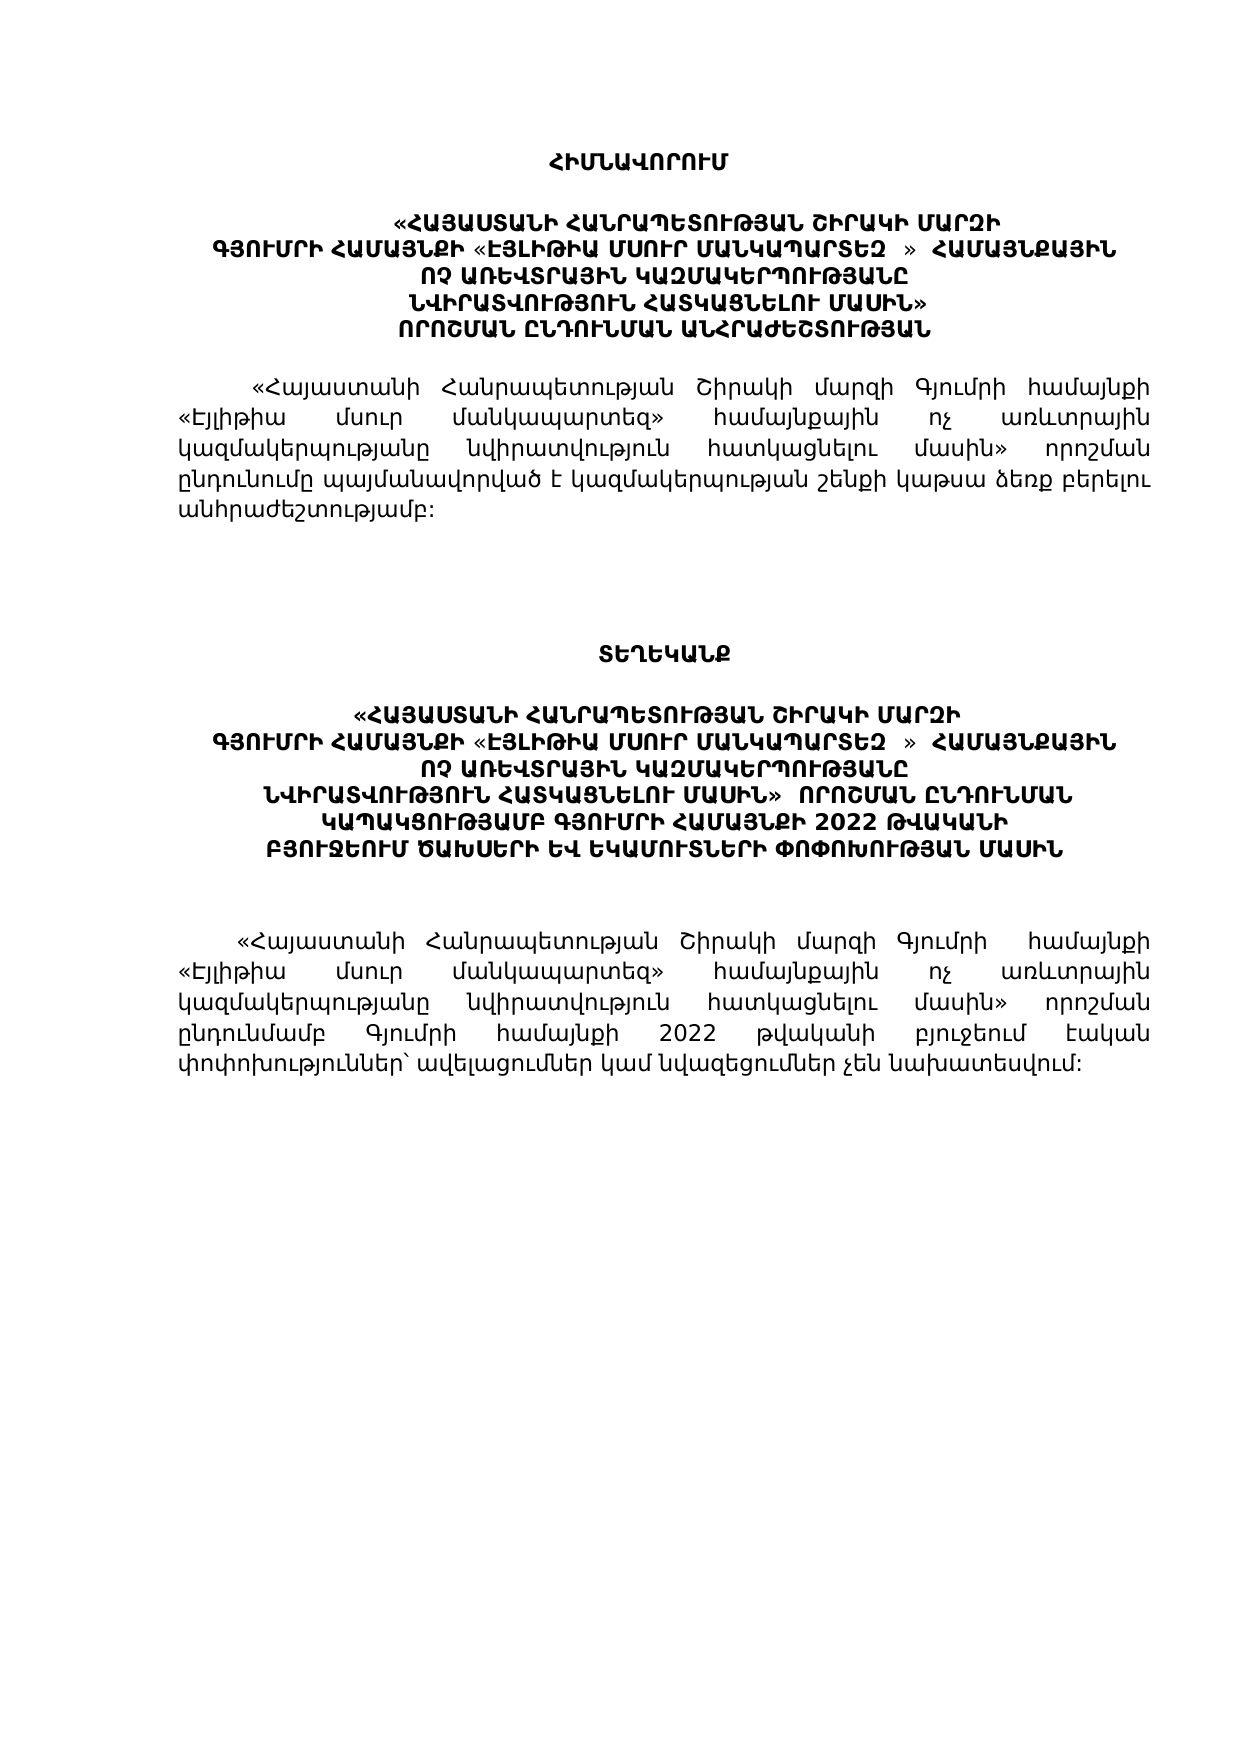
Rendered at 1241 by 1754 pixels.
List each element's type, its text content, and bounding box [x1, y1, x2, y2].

text ԳՅՈՒՄՐԻ ՀԱՄԱՅՆՔԻ «ԷՅԼԻԹԻԱ ՄՍՈՒՐ ՄԱՆԿԱՊԱՐՏԵԶ » ՀԱՄԱՅՆՔԱՅԻՆ ՈՉ ԱՌԵՎՏՐԱՅԻՆ ԿԱԶՄԱԿԵՐՊՈՒԹՅԱՆԸ [177, 237, 1152, 290]
text ՏԵՂԵԿԱՆՔ [177, 641, 1152, 668]
text «Հայաստանի Հանրապետության Շիրակի մարզի Գյումրի համայնքի «Էյլիթիա մսուր մանկապարտեզ» համայնքային ոչ առևտրային կազմակերպությանը նվիրատվություն հատկացնելու մասին» որոշման ընդունումը պայմանավորված է կազմակերպության շենքի կաթսա ձեռք բերելու անհրաժեշտությամբ: [177, 374, 1152, 523]
text «ՀԱՅԱՍՏԱՆԻ ՀԱՆՐԱՊԵՏՈՒԹՅԱՆ ՇԻՐԱԿԻ ՄԱՐԶԻ [177, 210, 1152, 237]
text ՆՎԻՐԱՏՎՈՒԹՅՈՒՆ ՀԱՏԿԱՑՆԵԼՈՒ ՄԱՍԻՆ» ՈՐՈՇՄԱՆ ԸՆԴՈՒՆՄԱՆ ԿԱՊԱԿՑՈՒԹՅԱՄԲ ԳՅՈՒՄՐԻ ՀԱՄԱՅՆՔԻ 2022 ԹՎԱԿԱՆԻ [177, 783, 1152, 836]
text «ՀԱՅԱՍՏԱՆԻ ՀԱՆՐԱՊԵՏՈՒԹՅԱՆ ՇԻՐԱԿԻ ՄԱՐԶԻ [177, 703, 1152, 729]
text ԳՅՈՒՄՐԻ ՀԱՄԱՅՆՔԻ «ԷՅԼԻԹԻԱ ՄՍՈՒՐ ՄԱՆԿԱՊԱՐՏԵԶ » ՀԱՄԱՅՆՔԱՅԻՆ ՈՉ ԱՌԵՎՏՐԱՅԻՆ ԿԱԶՄԱԿԵՐՊՈՒԹՅԱՆԸ [177, 729, 1152, 783]
text ՀԻՄՆԱՎՈՐՈՒՄ [177, 149, 1152, 175]
text ՈՐՈՇՄԱՆ ԸՆԴՈՒՆՄԱՆ ԱՆՀՐԱԺԵՇՏՈՒԹՅԱՆ [177, 317, 1152, 343]
text «Հայաստանի Հանրապետության Շիրակի մարզի Գյումրի համայնքի «Էյլիթիա մսուր մանկապարտեզ» համայնքային ոչ առևտրային կազմակերպությանը նվիրատվություն հատկացնելու մասին» որոշման ընդունմամբ Գյումրի համայնքի 2022 թվականի բյուջեում էական փոփոխություններ՝ ավելացումներ կամ նվազեցումներ չեն նախատեսվում: [177, 928, 1152, 1077]
text ԲՅՈՒՋԵՈՒՄ ԾԱԽՍԵՐԻ ԵՎ ԵԿԱՄՈՒՏՆԵՐԻ ՓՈՓՈԽՈՒԹՅԱՆ ՄԱՍԻՆ [177, 836, 1152, 863]
text ՆՎԻՐԱՏՎՈՒԹՅՈՒՆ ՀԱՏԿԱՑՆԵԼՈՒ ՄԱՍԻՆ» [177, 290, 1152, 317]
